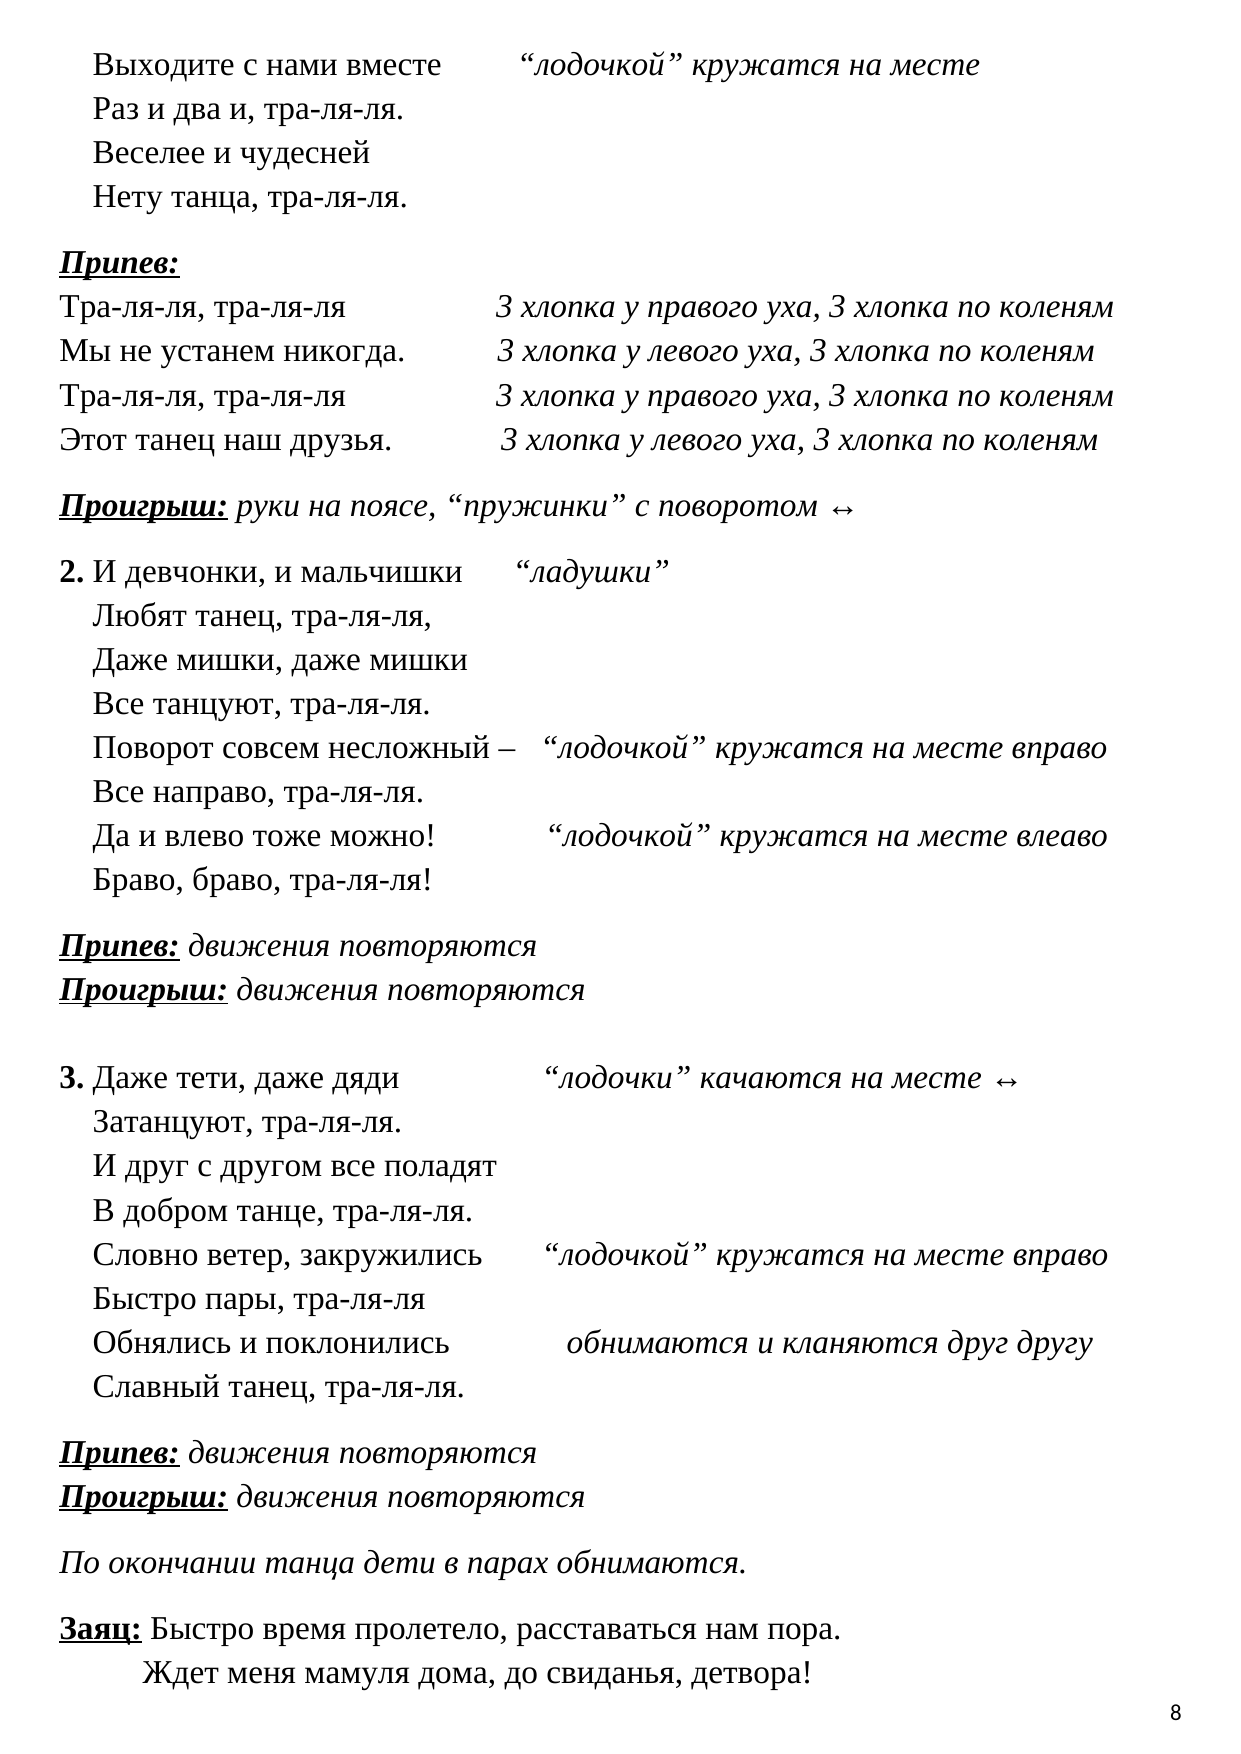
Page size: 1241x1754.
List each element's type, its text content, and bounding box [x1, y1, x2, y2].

text Проигрыш: движения повторяются [59, 1476, 1181, 1514]
text Все направо, тра-ля-ля. Да и влево тоже можно! “лодочкой” кружатся на месте влеаво Браво, браво, тра-ля-ля! [59, 771, 1181, 898]
text 3. Даже тети, даже дяди “лодочки” качаются на месте ↔ Затанцуют, тра-ля-ля. И друг с другом все поладят В добром танце, тра-ля-ля. [59, 1058, 1181, 1228]
text Словно ветер, закружились “лодочкой” кружатся на месте вправо Быстро пары, тра-ля-ля Обнялись и поклонились обнимаются и кланяются друг другу Славный танец, тра-ля-ля. [59, 1234, 1181, 1404]
text Поворот совсем несложный – “лодочкой” кружатся на месте вправо [59, 727, 1181, 766]
text Заяц: Быстро время пролетело, расставаться нам пора. Ждет меня мамуля дома, до свиданья, детвора! [59, 1608, 1181, 1691]
text Припев: Тра-ля-ля, тра-ля-ля 3 хлопка у правого уха, 3 хлопка по коленям Мы не устанем никогда. 3 хлопка у левого уха, 3 хлопка по коленям Тра-ля-ля, тра-ля-ля 3 хлопка у правого уха, 3 хлопка по коленям Этот танец наш друзья. 3 хлопка у левого уха, 3 хлопка по коленям [59, 243, 1181, 457]
text Даже мишки, даже мишки Все танцуют, тра-ля-ля. [59, 639, 1181, 721]
text По окончании танца дети в парах обнимаются. [59, 1542, 1181, 1581]
text Выходите с нами вместе “лодочкой” кружатся на месте Раз и два и, тра-ля-ля. Веселее и чудесней Нету танца, тра-ля-ля. [59, 44, 1181, 215]
text Припев: движения повторяются [59, 1432, 1181, 1470]
text 2. И девчонки, и мальчишки “ладушки” [59, 551, 1181, 589]
text Любят танец, тра-ля-ля, [59, 595, 1181, 633]
text Проигрыш: движения повторяются [59, 969, 1181, 1008]
text Припев: движения повторяются [59, 925, 1181, 964]
text Проигрыш: руки на поясе, “пружинки” с поворотом ↔ [59, 485, 1181, 523]
